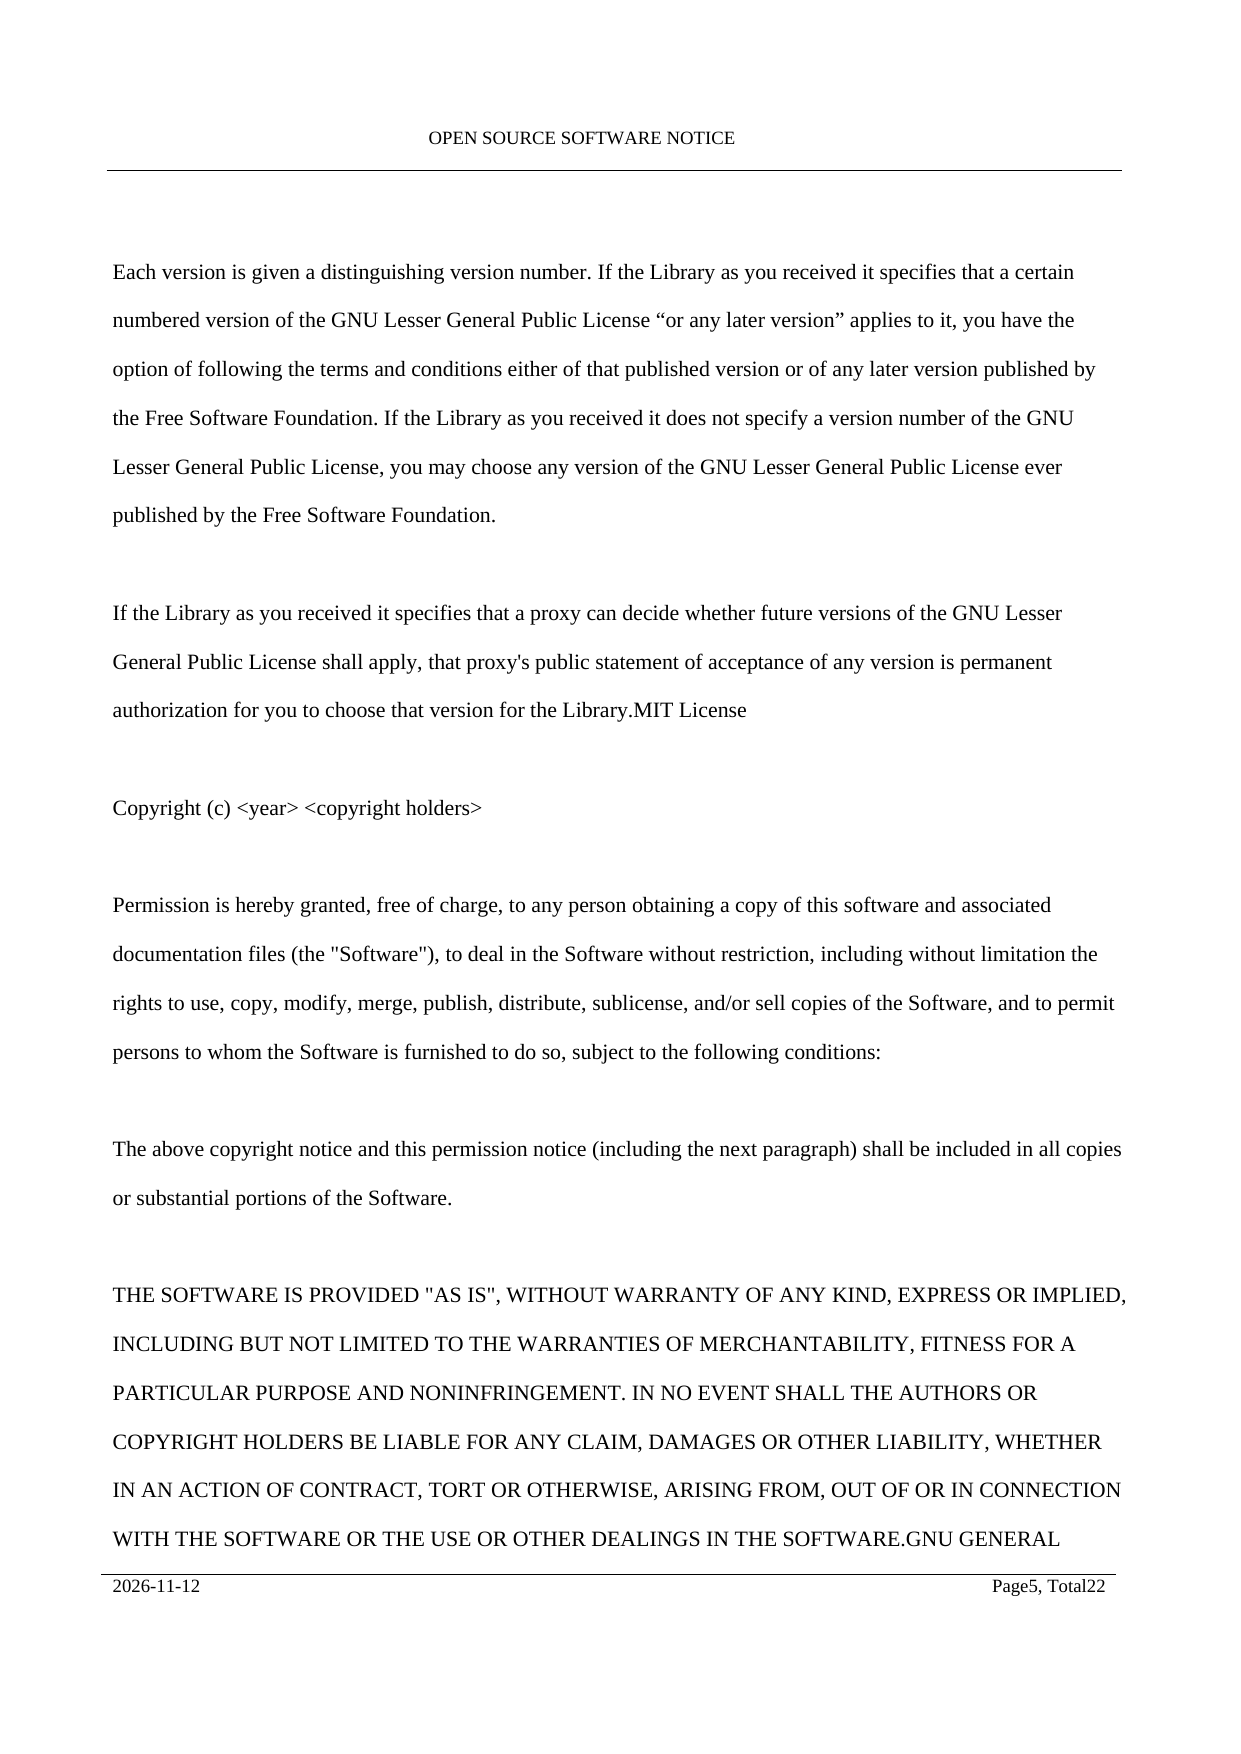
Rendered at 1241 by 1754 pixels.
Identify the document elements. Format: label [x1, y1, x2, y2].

text [112, 206, 1128, 1555]
